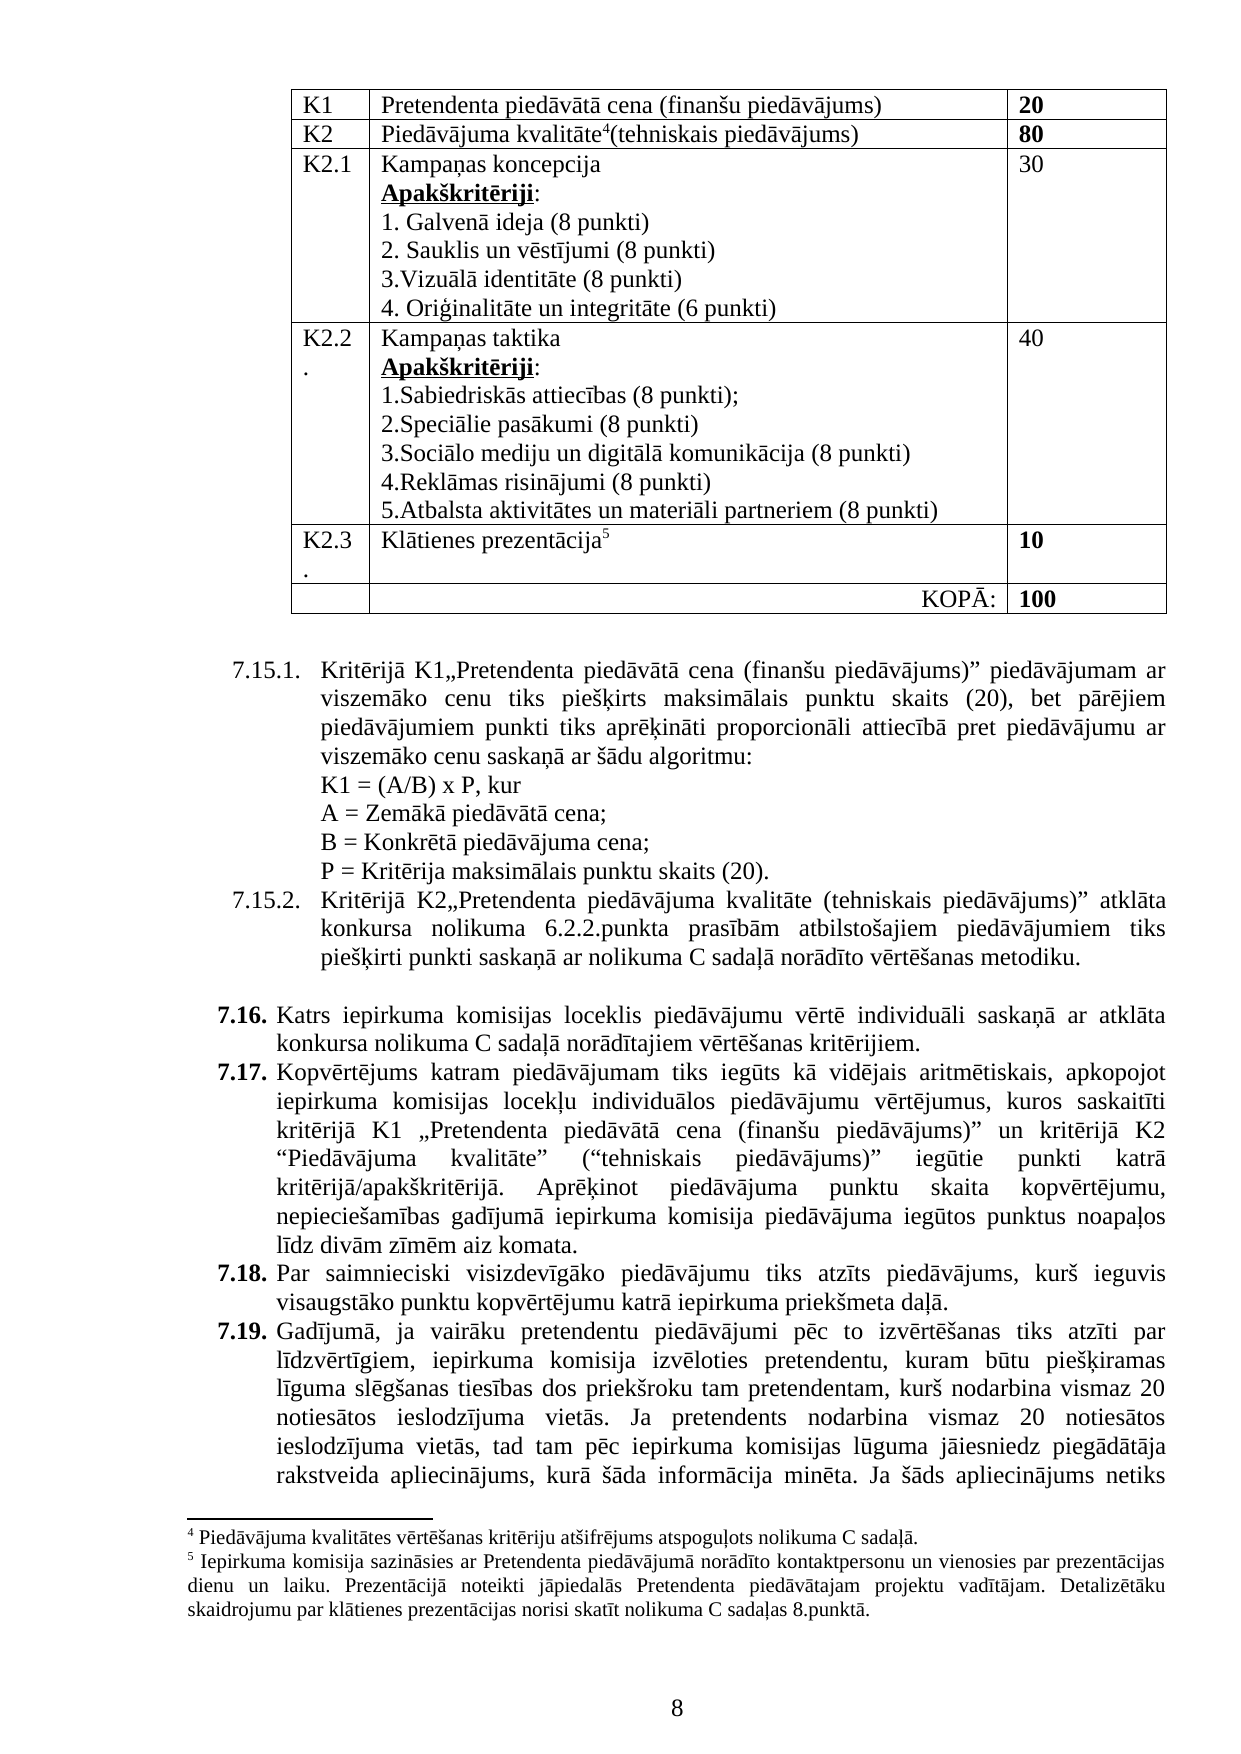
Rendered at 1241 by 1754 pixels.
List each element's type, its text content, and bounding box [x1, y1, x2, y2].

table_cell Klātienes prezentācija [370, 525, 1007, 583]
list Par saimnieciski visizdevīgāko piedāvājumu tiks atzīts piedāvājums, kurš ieguvis visaugstāko punktu kopvērtējumu katrā iepirkuma priekšmeta daļā. [217, 1258, 1167, 1316]
list Kritērijā K1„Pretendenta piedāvātā cena (finanšu piedāvājums)” piedāvājumam ar viszemāko cenu tiks piešķirts maksimālais punktu skaits (20), bet pārējiem piedāvājumiem punkti tiks aprēķināti proporcionāli attiecībā pret piedāvājumu ar viszemāko cenu saskaņā ar šādu algoritmu: [232, 655, 1167, 770]
table_cell Piedāvājuma kvalitāte(tehniskais piedāvājums) [370, 120, 1007, 148]
table_cell K2.3. [292, 525, 369, 583]
table_cell Kampaņas taktika Apakškritēriji: 1.Sabiedriskās attiecības (8 punkti); 2.Speciālie pasākumi (8 punkti) 3.Sociālo mediju un digitālā komunikācija (8 punkti) 4.Reklāmas risinājumi (8 punkti) 5.Atbalsta aktivitātes un materiāli partneriem (8 punkti) [370, 323, 1007, 524]
list Katrs iepirkuma komisijas loceklis piedāvājumu vērtē individuāli saskaņā ar atklāta konkursa nolikuma C sadaļā norādītajiem vērtēšanas kritērijiem. [217, 1000, 1167, 1057]
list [217, 1316, 1167, 1488]
table_cell 30 [1008, 149, 1166, 322]
table_cell 10 [1008, 525, 1166, 583]
text B = Konkrētā piedāvājuma cena; [306, 827, 1167, 856]
table_cell Kampaņas koncepcija Apakškritēriji: 1. Galvenā ideja (8 punkti) 2. Sauklis un vēstījumi (8 punkti) 3.Vizuālā identitāte (8 punkti) 4. Oriģinalitāte un integritāte (6 punkti) [370, 149, 1007, 322]
text A = Zemākā piedāvātā cena; [306, 798, 1167, 827]
table_cell K2.1 [292, 149, 369, 322]
table_cell 40 [1008, 323, 1166, 524]
list Kopvērtējums katram piedāvājumam tiks iegūts kā vidējais aritmētiskais, apkopojot iepirkuma komisijas locekļu individuālos piedāvājumu vērtējumus, kuros saskaitīti kritērijā K1 „Pretendenta piedāvātā cena (finanšu piedāvājums)” un kritērijā K2 “Piedāvājuma kvalitāte” (“tehniskais piedāvājums)” iegūtie punkti katrā kritērijā/apakškritērijā. Aprēķinot piedāvājuma punktu skaita kopvērtējumu, nepieciešamības gadījumā iepirkuma komisija piedāvājuma iegūtos punktus noapaļos līdz divām zīmēm aiz komata. [217, 1057, 1167, 1258]
list Kritērijā K2„Pretendenta piedāvājuma kvalitāte (tehniskais piedāvājums)” atklāta konkursa nolikuma 6.2.2.punkta prasībām atbilstošajiem piedāvājumiem tiks piešķirti punkti saskaņā ar nolikuma C sadaļā norādīto vērtēšanas metodiku. [232, 885, 1167, 971]
table_cell K2.2. [292, 323, 369, 524]
table_cell K2 [292, 120, 369, 148]
text K1 = (A/B) x P, kur [306, 770, 1167, 798]
table_cell 20 [1008, 90, 1166, 118]
text P = Kritērija maksimālais punktu skaits (20). [306, 856, 1167, 885]
table_cell [292, 584, 369, 612]
table_cell K1 [292, 90, 369, 118]
table_cell 100 [1008, 584, 1166, 612]
table_cell 80 [1008, 120, 1166, 148]
table_cell Pretendenta piedāvātā cena (finanšu piedāvājums) [370, 90, 1007, 118]
table_cell KOPĀ: [370, 584, 1007, 612]
